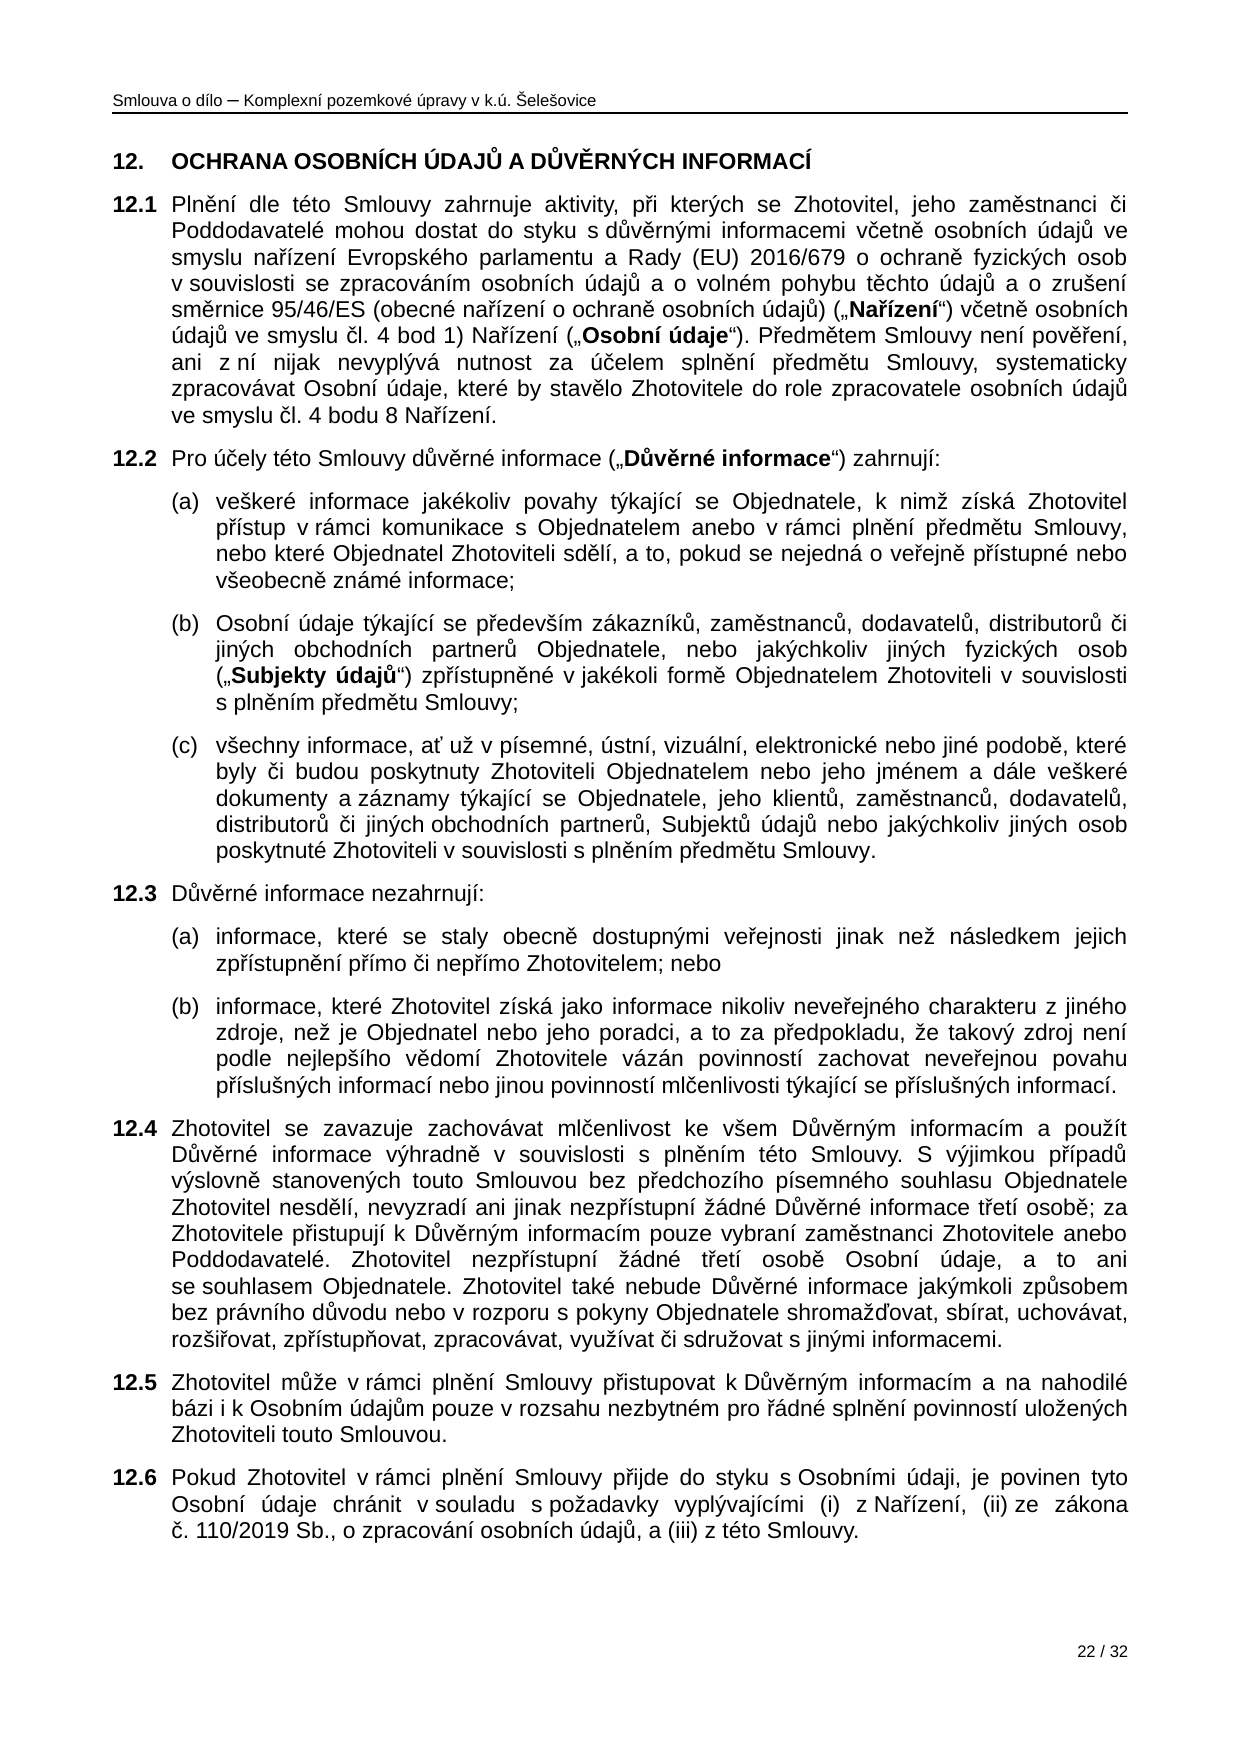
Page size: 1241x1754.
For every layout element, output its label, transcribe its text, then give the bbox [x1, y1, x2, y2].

list informace, které se staly obecně dostupnými veřejnosti jinak než následkem jejich zpřístupnění přímo či nepřímo Zhotovitelem; nebo [171, 923, 1128, 976]
text Pro účely této Smlouvy důvěrné informace („Důvěrné informace“) zahrnují: [112, 444, 1128, 471]
text Ochrana osobních údajů a Důvěrných informací [112, 148, 1128, 174]
text Plnění dle této Smlouvy zahrnuje aktivity, při kterých se Zhotovitel, jeho zaměstnanci či Poddodavatelé mohou dostat do styku s důvěrnými informacemi včetně osobních údajů ve smyslu nařízení Evropského parlamentu a Rady (EU) 2016/679 o ochraně fyzických osob v souvislosti se zpracováním osobních údajů a o volném pohybu těchto údajů a o zrušení směrnice 95/46/ES (obecné nařízení o ochraně osobních údajů) („Nařízení“) včetně osobních údajů ve smyslu čl. 4 bod 1) Nařízení („Osobní údaje“). Předmětem Smlouvy není pověření, ani z ní nijak nevyplývá nutnost za účelem splnění předmětu Smlouvy, systematicky zpracovávat Osobní údaje, které by stavělo Zhotovitele do role zpracovatele osobních údajů ve smyslu čl. 4 bodu 8 Nařízení. [112, 191, 1128, 428]
text všechny informace, ať už v písemné, ústní, vizuální, elektronické nebo jiné podobě, které byly či budou poskytnuty Zhotoviteli Objednatelem nebo jeho jménem a dále veškeré dokumenty a záznamy týkající se Objednatele, jeho klientů, zaměstnanců, dodavatelů, distributorů či jiných obchodních partnerů, Subjektů údajů nebo jakýchkoliv jiných osob poskytnuté Zhotoviteli v souvislosti s plněním předmětu Smlouvy. [171, 732, 1128, 863]
list veškeré informace jakékoliv povahy týkající se Objednatele, k nimž získá Zhotovitel přístup v rámci komunikace s Objednatelem anebo v rámci plnění předmětu Smlouvy, nebo které Objednatel Zhotoviteli sdělí, a to, pokud se nejedná o veřejně přístupné nebo všeobecně známé informace; [171, 488, 1128, 593]
text Pokud Zhotovitel v rámci plnění Smlouvy přijde do styku s Osobními údaji, je povinen tyto Osobní údaje chránit v souladu s požadavky vyplývajícími (i) z Nařízení, (ii) ze zákona č. 110/2019 Sb., o zpracování osobních údajů, a (iii) z této Smlouvy. [112, 1464, 1128, 1543]
text Důvěrné informace nezahrnují: [112, 880, 1128, 907]
text Zhotovitel může v rámci plnění Smlouvy přistupovat k Důvěrným informacím a na nahodilé bázi i k Osobním údajům pouze v rozsahu nezbytném pro řádné splnění povinností uložených Zhotoviteli touto Smlouvou. [112, 1368, 1128, 1448]
text Osobní údaje týkající se především zákazníků, zaměstnanců, dodavatelů, distributorů či jiných obchodních partnerů Objednatele, nebo jakýchkoliv jiných fyzických osob („Subjekty údajů“) zpřístupněné v jakékoli formě Objednatelem Zhotoviteli v souvislosti s plněním předmětu Smlouvy; [171, 610, 1128, 715]
text Zhotovitel se zavazuje zachovávat mlčenlivost ke všem Důvěrným informacím a použít Důvěrné informace výhradně v souvislosti s plněním této Smlouvy. S výjimkou případů výslovně stanovených touto Smlouvou bez předchozího písemného souhlasu Objednatele Zhotovitel nesdělí, nevyzradí ani jinak nezpřístupní žádné Důvěrné informace třetí osobě; za Zhotovitele přistupují k Důvěrným informacím pouze vybraní zaměstnanci Zhotovitele anebo Poddodavatelé. Zhotovitel nezpřístupní žádné třetí osobě Osobní údaje, a to ani se souhlasem Objednatele. Zhotovitel také nebude Důvěrné informace jakýmkoli způsobem bez právního důvodu nebo v rozporu s pokyny Objednatele shromažďovat, sbírat, uchovávat, rozšiřovat, zpřístupňovat, zpracovávat, využívat či sdružovat s jinými informacemi. [112, 1115, 1128, 1352]
list informace, které Zhotovitel získá jako informace nikoliv neveřejného charakteru z jiného zdroje, než je Objednatel nebo jeho poradci, a to za předpokladu, že takový zdroj není podle nejlepšího vědomí Zhotovitele vázán povinností zachovat neveřejnou povahu příslušných informací nebo jinou povinností mlčenlivosti týkající se příslušných informací. [171, 993, 1128, 1098]
